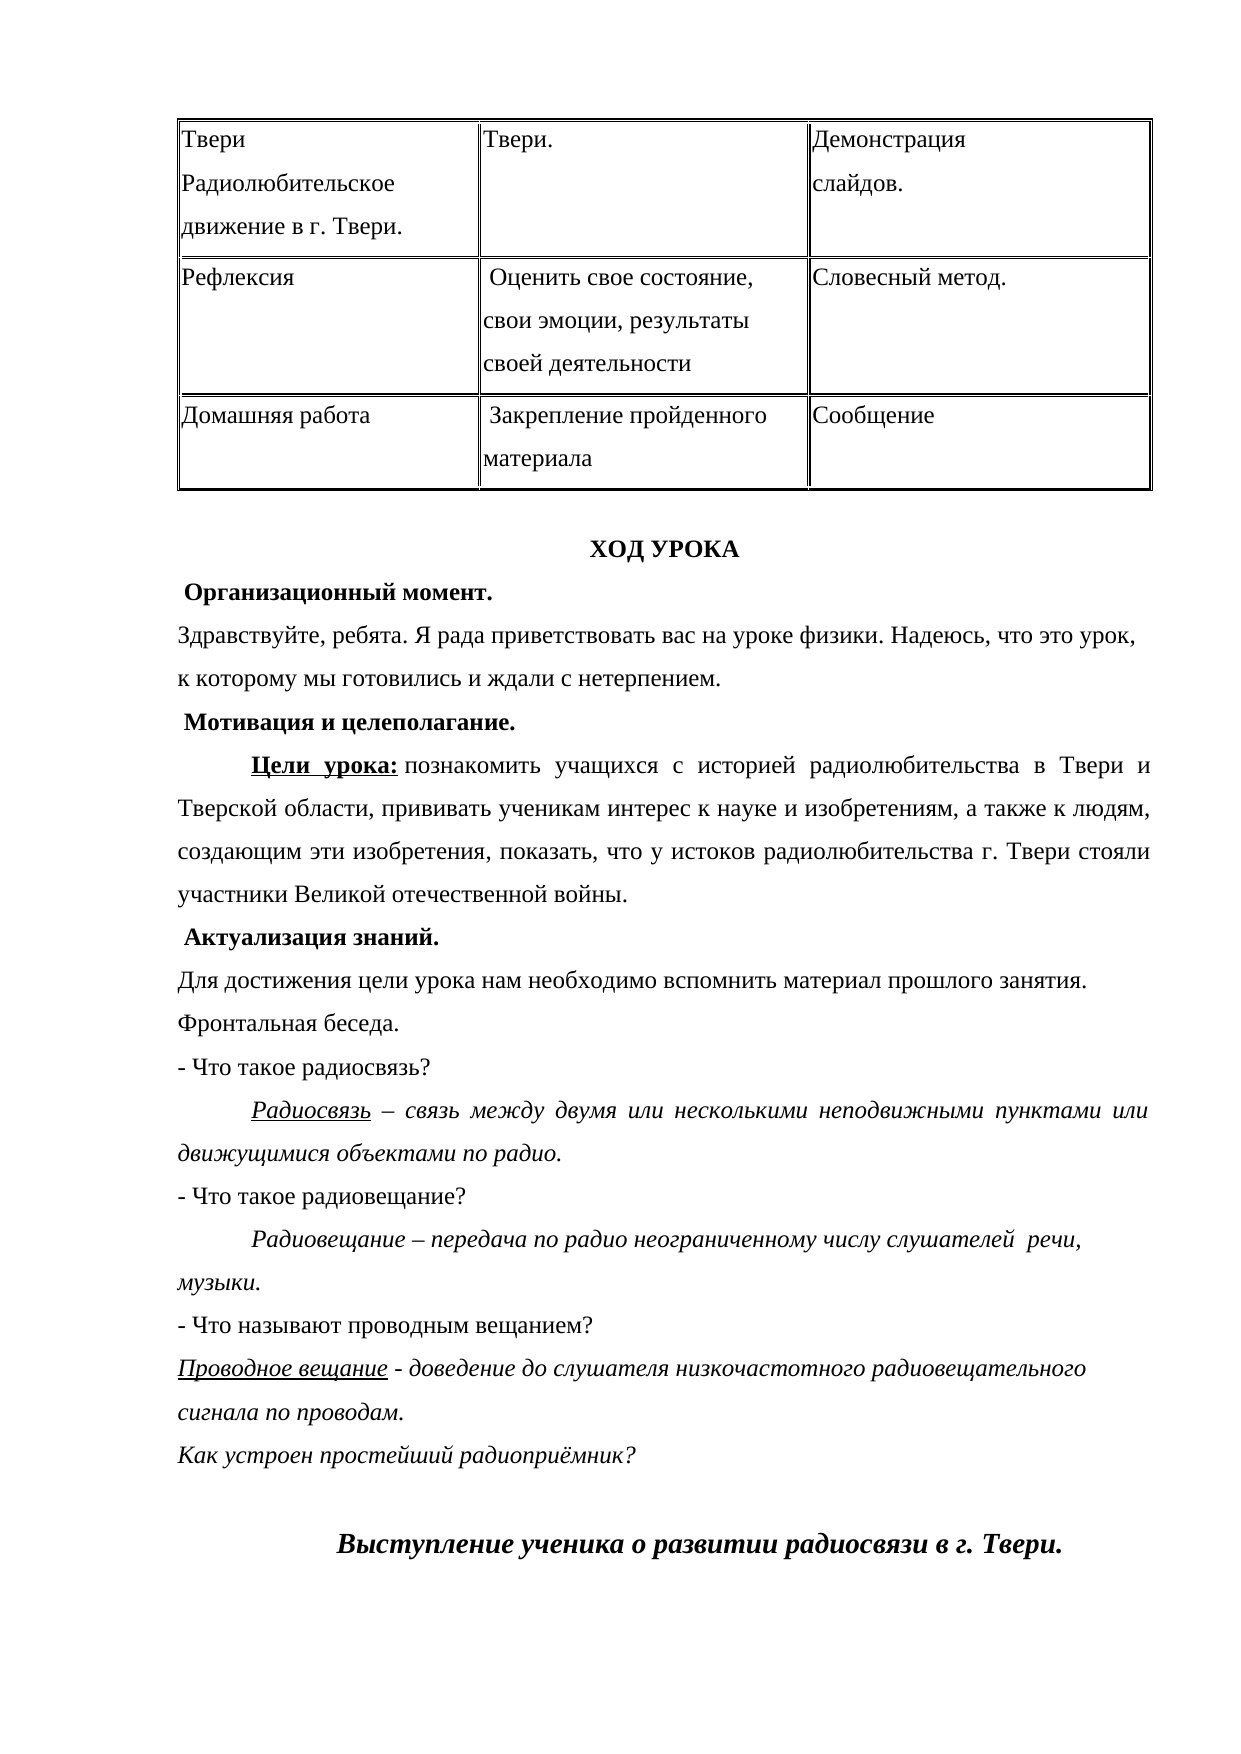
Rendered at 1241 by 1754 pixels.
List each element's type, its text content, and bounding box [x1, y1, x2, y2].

table_cell Словесный метод. [809, 256, 1151, 393]
text Цели урока: познакомить учащихся с историей радиолюбительства в Твери и Тверской области, прививать ученикам интерес к науке и изобретениям, а также к людям, создающим эти изобретения, показать, что у истоков радиолюбительства г. Твери стояли участники Великой отечественной войны. [177, 750, 1152, 908]
text Как устроен простейший радиоприёмник? [177, 1440, 1152, 1468]
table_cell Сообщение [809, 393, 1150, 488]
text Актуализация знаний. [177, 922, 1152, 951]
text Для достижения цели урока нам необходимо вспомнить материал прошлого занятия. [177, 965, 1152, 994]
table_cell Оценить свое состояние, свои эмоции, результаты своей деятельности [481, 259, 807, 393]
text Здравствуйте, ребята. Я рада приветствовать вас на уроке физики. Надеюсь, что это урок, к которому мы готовились и ждали с нетерпением. [177, 620, 1152, 692]
text Мотивация и целеполагание. [177, 707, 1152, 735]
table_cell Рефлексия [178, 256, 480, 393]
table_cell Закрепление пройденного материала [480, 393, 809, 488]
text Выступление ученика о развитии радиосвязи в г. Твери. [177, 1526, 1152, 1559]
text Проводное вещание - доведение до слушателя низкочастотного радиовещательного сигнала по проводам. [177, 1353, 1152, 1425]
text Организационный момент. [177, 577, 1152, 606]
table_cell Домашняя работа [180, 393, 480, 488]
text Фронтальная беседа. [177, 1008, 1152, 1037]
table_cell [809, 122, 1149, 256]
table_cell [180, 122, 480, 256]
text - Что такое радиовещание? [177, 1181, 1152, 1210]
text Радиовещание – передача по радио неограниченному числу слушателей речи, музыки. [177, 1224, 1152, 1296]
text - Что называют проводным вещанием? [177, 1310, 1152, 1339]
text - Что такое радиосвязь? [177, 1052, 1152, 1080]
text ХОД УРОКА [177, 534, 1152, 563]
text Радиосвязь – связь между двумя или несколькими неподвижными пунктами или движущимися объектами по радио. [177, 1095, 1152, 1167]
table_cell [480, 120, 809, 256]
